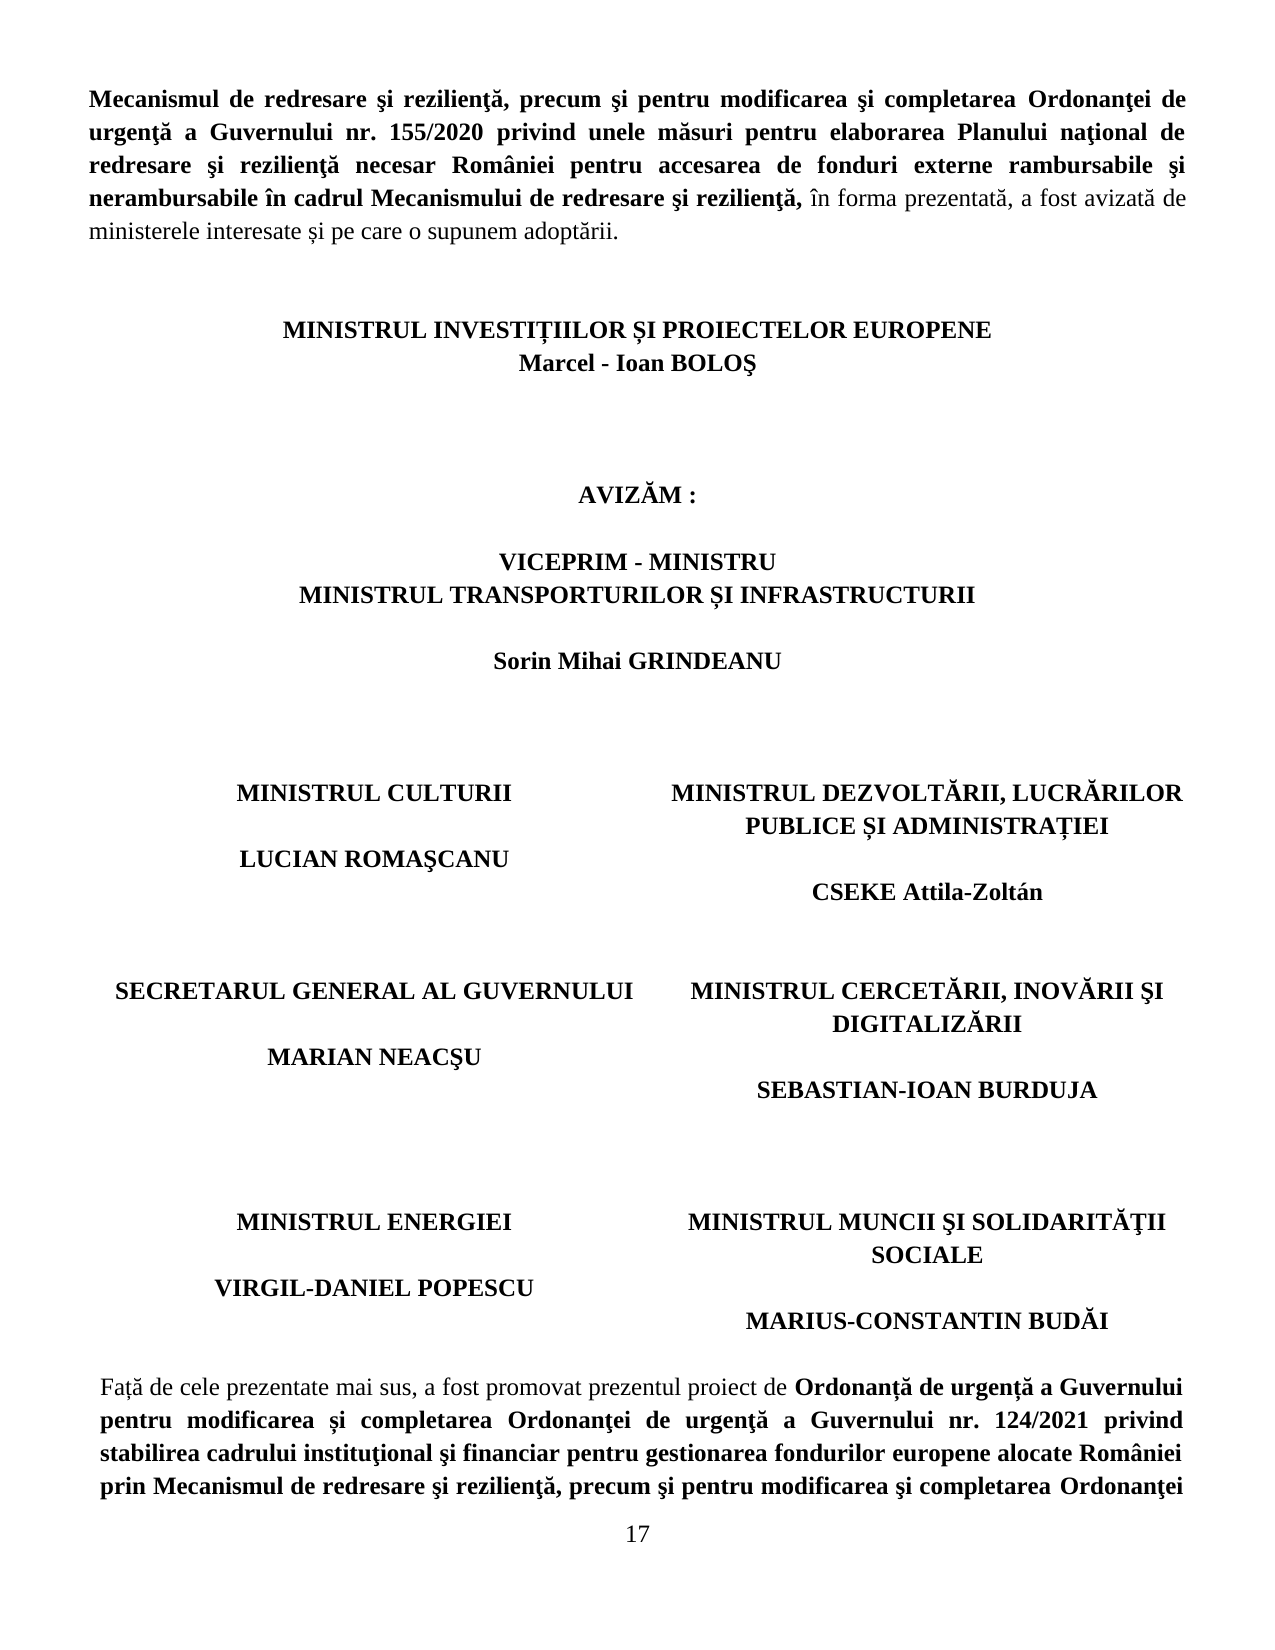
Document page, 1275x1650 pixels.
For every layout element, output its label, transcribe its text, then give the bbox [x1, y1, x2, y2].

table_header MINISTRUL CULTURII LUCIAN ROMAŞCANU [89, 778, 660, 910]
text Marcel - Ioan BOLOŞ [89, 348, 1186, 377]
text Sorin Mihai GRINDEANU [89, 646, 1186, 674]
table_header MINISTRUL DEZVOLTĂRII, LUCRĂRILOR PUBLICE ȘI ADMINISTRAȚIEI CSEKE Attila-Zoltán [660, 778, 1194, 910]
table_cell MINISTRUL CERCETĂRII, INOVĂRII ŞI DIGITALIZĂRII SEBASTIAN-IOAN BURDUJA [660, 910, 1194, 1174]
text AVIZĂM : [89, 481, 1186, 509]
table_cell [89, 1339, 1194, 1500]
table_cell MINISTRUL MUNCII ŞI SOLIDARITĂŢII SOCIALE MARIUS-CONSTANTIN BUDĂI [660, 1174, 1194, 1339]
table_cell MINISTRUL ENERGIEI VIRGIL-DANIEL POPESCU [89, 1174, 660, 1339]
text MINISTRUL TRANSPORTURILOR ȘI INFRASTRUCTURII [89, 580, 1186, 608]
table_cell SECRETARUL GENERAL AL GUVERNULUI MARIAN NEACŞU [89, 910, 660, 1174]
text VICEPRIM - MINISTRU [89, 547, 1186, 575]
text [89, 84, 1186, 245]
text MINISTRUL INVESTIȚIILOR ȘI PROIECTELOR EUROPENE [89, 316, 1186, 344]
